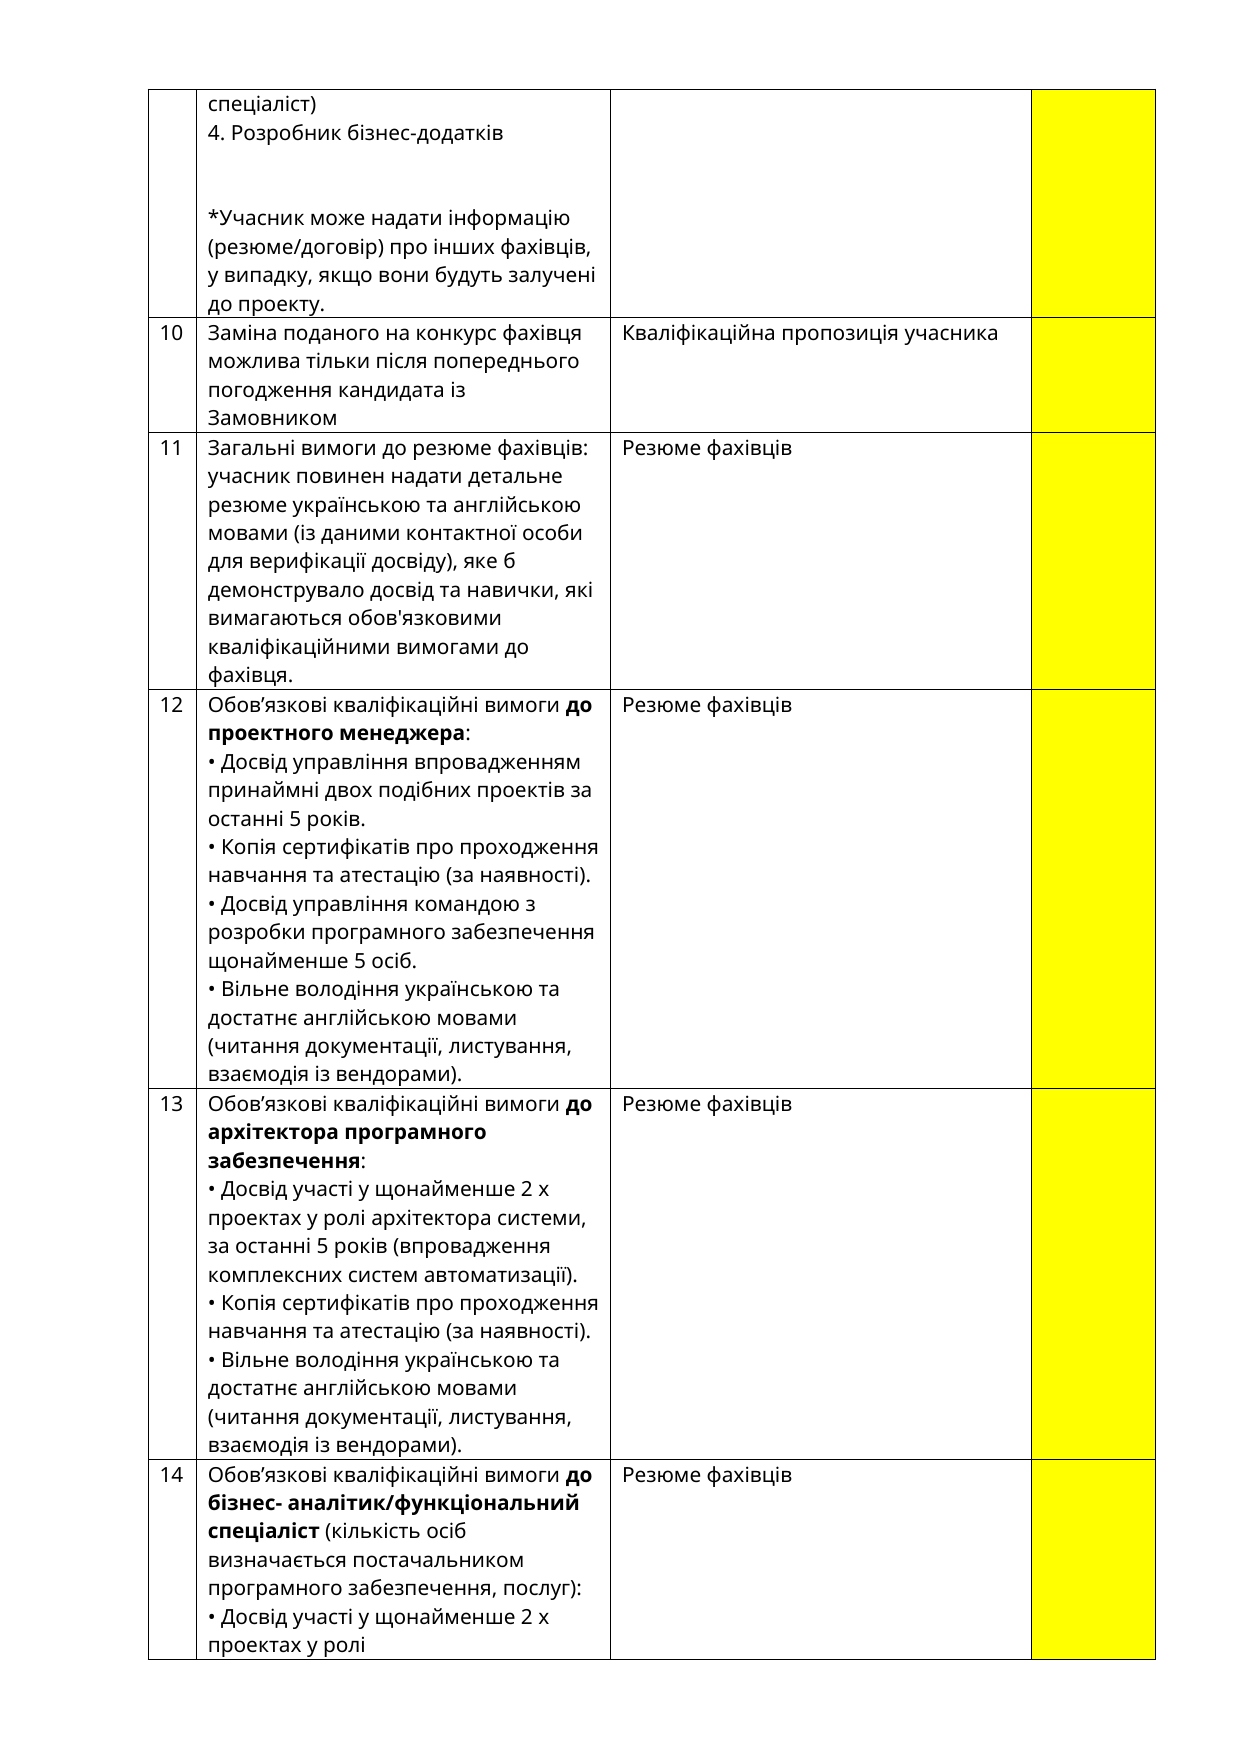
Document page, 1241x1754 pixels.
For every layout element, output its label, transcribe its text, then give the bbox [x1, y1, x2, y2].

table_cell [1032, 1089, 1155, 1459]
table_cell 12 [149, 690, 196, 1088]
table_cell Заміна поданого на конкурс фахівця можлива тільки після попереднього погодження кандидата із Замовником [197, 318, 610, 432]
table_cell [197, 1460, 610, 1659]
table_cell 10 [149, 318, 196, 432]
table_cell Кваліфікаційна пропозиція учасника [611, 318, 1031, 432]
table_cell Обов’язкові кваліфікаційні вимоги до проектного менеджера: • Досвід управління впровадженням принаймні двох подібних проектів за останні 5 років. • Копія сертифікатів про проходження навчання та атестацію (за наявності). • Досвід управління командою з розробки програмного забезпечення щонайменше 5 осіб. • Вільне володіння українською та достатнє англійською мовами (читання документації, листування, взаємодія із вендорами). [197, 690, 610, 1088]
table_cell Резюме фахівців [611, 1089, 1031, 1459]
table_cell Резюме фахівців [611, 1460, 1031, 1659]
table_cell [1032, 318, 1155, 432]
table_cell 13 [149, 1089, 196, 1459]
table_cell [611, 90, 1031, 317]
table_cell Обов’язкові кваліфікаційні вимоги до архітектора програмного забезпечення: • Досвід участі у щонайменше 2 х проектах у ролі архітектора системи, за останні 5 років (впровадження комплексних систем автоматизації). • Копія сертифікатів про проходження навчання та атестацію (за наявності). • Вільне володіння українською та достатнє англійською мовами (читання документації, листування, взаємодія із вендорами). [197, 1089, 610, 1459]
table_cell [1032, 690, 1155, 1088]
table_cell Резюме фахівців [611, 433, 1031, 689]
table_cell 11 [149, 433, 196, 689]
table_cell [1032, 1460, 1155, 1659]
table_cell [197, 90, 610, 317]
table_cell Загальні вимоги до резюме фахівців: учасник повинен надати детальне резюме українською та англійською мовами (із даними контактної особи для верифікації досвіду), яке б демонструвало досвід та навички, які вимагаються обов'язковими кваліфікаційними вимогами до фахівця. [197, 433, 610, 689]
table_cell Резюме фахівців [611, 690, 1031, 1088]
table_cell [1032, 90, 1155, 317]
table_cell 14 [149, 1460, 196, 1659]
table_cell [1032, 433, 1155, 689]
table_cell 9 [149, 90, 196, 317]
